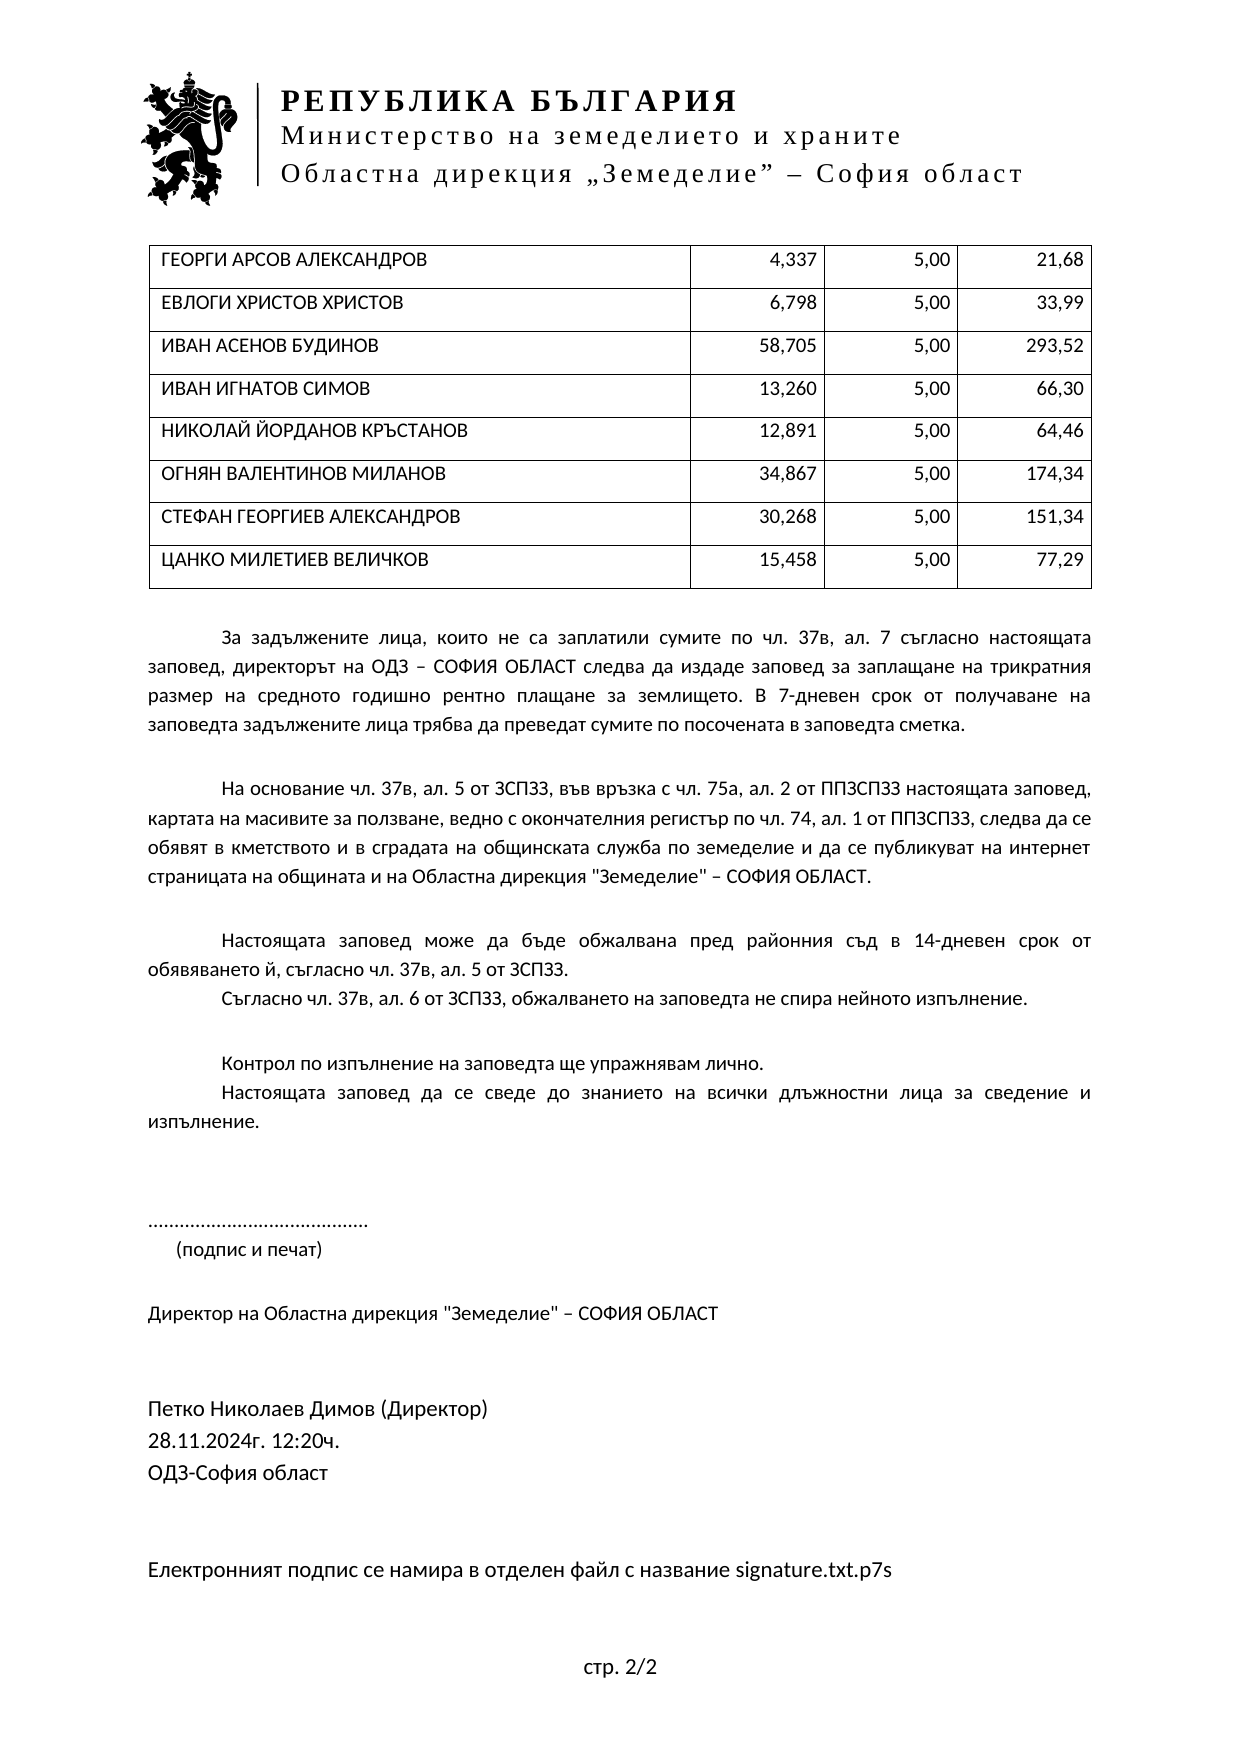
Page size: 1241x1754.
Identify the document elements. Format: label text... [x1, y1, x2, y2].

table_cell 34,867 [691, 461, 824, 502]
table_cell 4,337 [691, 246, 824, 288]
table_cell ЦАНКО МИЛЕТИЕВ ВЕЛИЧКОВ [150, 546, 690, 588]
table_cell 151,34 [958, 503, 1091, 545]
table_cell 66,30 [958, 375, 1091, 417]
table_cell ИВАН АСЕНОВ БУДИНОВ [150, 332, 690, 374]
text За задължените лица, които не са заплатили сумите по чл. 37в, ал. 7 съгласно настоящата заповед, директорът на ОДЗ – СОФИЯ ОБЛАСТ следва да издаде заповед за заплащане на трикратния размер на средното годишно рентно плащане за землището. В 7-дневен срок от получаване на заповедта задължените лица трябва да преведат сумите по посочената в заповедта сметка. [148, 624, 1093, 737]
table_cell ИВАН ИГНАТОВ СИМОВ [150, 375, 690, 417]
table_cell 64,46 [958, 418, 1091, 459]
table_cell ОГНЯН ВАЛЕНТИНОВ МИЛАНОВ [150, 461, 690, 502]
table_cell 12,891 [691, 418, 824, 459]
table_cell 13,260 [691, 375, 824, 417]
table_cell 33,99 [958, 289, 1091, 331]
table_cell 5,00 [825, 546, 957, 588]
text .......................................... [148, 1207, 1093, 1233]
table_cell 77,29 [958, 546, 1091, 588]
table_cell 15,458 [691, 546, 824, 588]
text Настоящата заповед да се сведе до знанието на всички длъжностни лица за сведение и изпълнение. [148, 1079, 1093, 1133]
table_cell 30,268 [691, 503, 824, 545]
text Настоящата заповед може да бъде обжалвана пред районния съд в 14-дневен срок от обявяването й, съгласно чл. 37в, ал. 5 от ЗСПЗЗ. [148, 927, 1093, 982]
table_cell 5,00 [825, 503, 957, 545]
text На основание чл. 37в, ал. 5 от ЗСПЗЗ, във връзка с чл. 75а, ал. 2 от ППЗСПЗЗ настоящата заповед, картата на масивите за ползване, ведно с окончателния регистър по чл. 74, ал. 1 от ППЗСПЗЗ, следва да се обявят в кметството и в сградата на общинската служба по земеделие и да се публикуват на интернет страницата на общината и на Областна дирекция "Земеделие" – СОФИЯ ОБЛАСТ. [148, 776, 1093, 888]
text Контрол по изпълнение на заповедта ще упражнявам лично. [148, 1050, 1093, 1075]
table_cell 58,705 [691, 332, 824, 374]
table_cell ЕВЛОГИ ХРИСТОВ ХРИСТОВ [150, 289, 690, 331]
table_cell НИКОЛАЙ ЙОРДАНОВ КРЪСТАНОВ [150, 418, 690, 459]
text Директор на Областна дирекция "Земеделие" – СОФИЯ ОБЛАСТ [148, 1301, 1093, 1326]
table_cell 5,00 [825, 332, 957, 374]
table_cell 293,52 [958, 332, 1091, 374]
table_cell ГЕОРГИ АРСОВ АЛЕКСАНДРОВ [150, 246, 690, 288]
table_cell 174,34 [958, 461, 1091, 502]
table_cell 5,00 [825, 461, 957, 502]
table_cell 21,68 [958, 246, 1091, 288]
text Съгласно чл. 37в, ал. 6 от ЗСПЗЗ, обжалването на заповедта не спира нейното изпълнение. [148, 986, 1093, 1011]
table_cell 5,00 [825, 375, 957, 417]
table_cell 5,00 [825, 418, 957, 459]
table_cell 5,00 [825, 246, 957, 288]
table_cell СТЕФАН ГЕОРГИЕВ АЛЕКСАНДРОВ [150, 503, 690, 545]
table_cell 5,00 [825, 289, 957, 331]
table_cell 6,798 [691, 289, 824, 331]
text (подпис и печат) [148, 1236, 1093, 1262]
text Петко Николаев Димов (Директор) 28.11.2024г. 12:20ч. ОДЗ-София област Електронният подпис се намира в отделен файл с название signature.txt.p7s [148, 1362, 1093, 1583]
